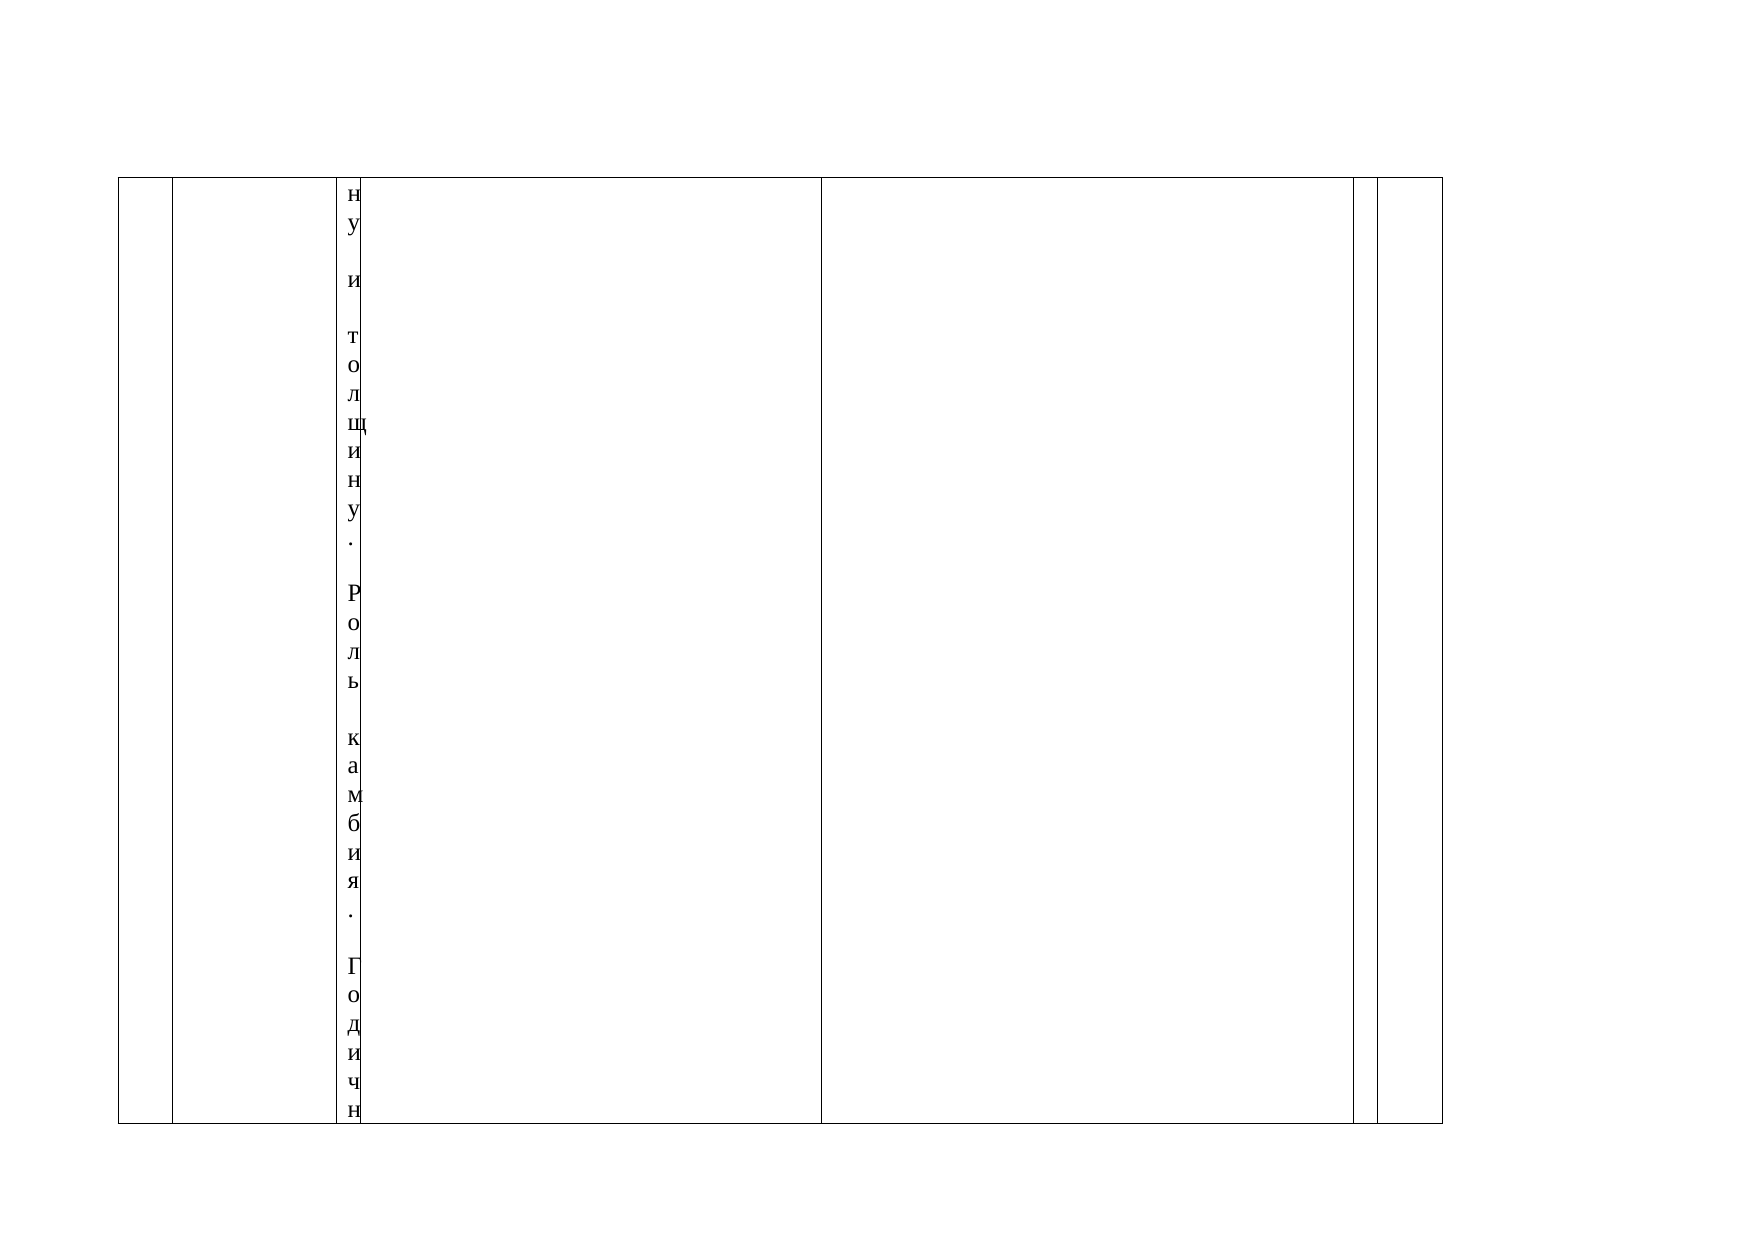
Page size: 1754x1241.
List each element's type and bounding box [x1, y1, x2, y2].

table_cell [173, 178, 336, 1123]
table_cell [119, 178, 172, 1123]
table_cell [1378, 178, 1442, 1123]
table_cell [337, 178, 360, 1123]
table_cell [361, 178, 821, 1123]
table_cell [822, 178, 1353, 1123]
table_cell [1354, 178, 1377, 1123]
